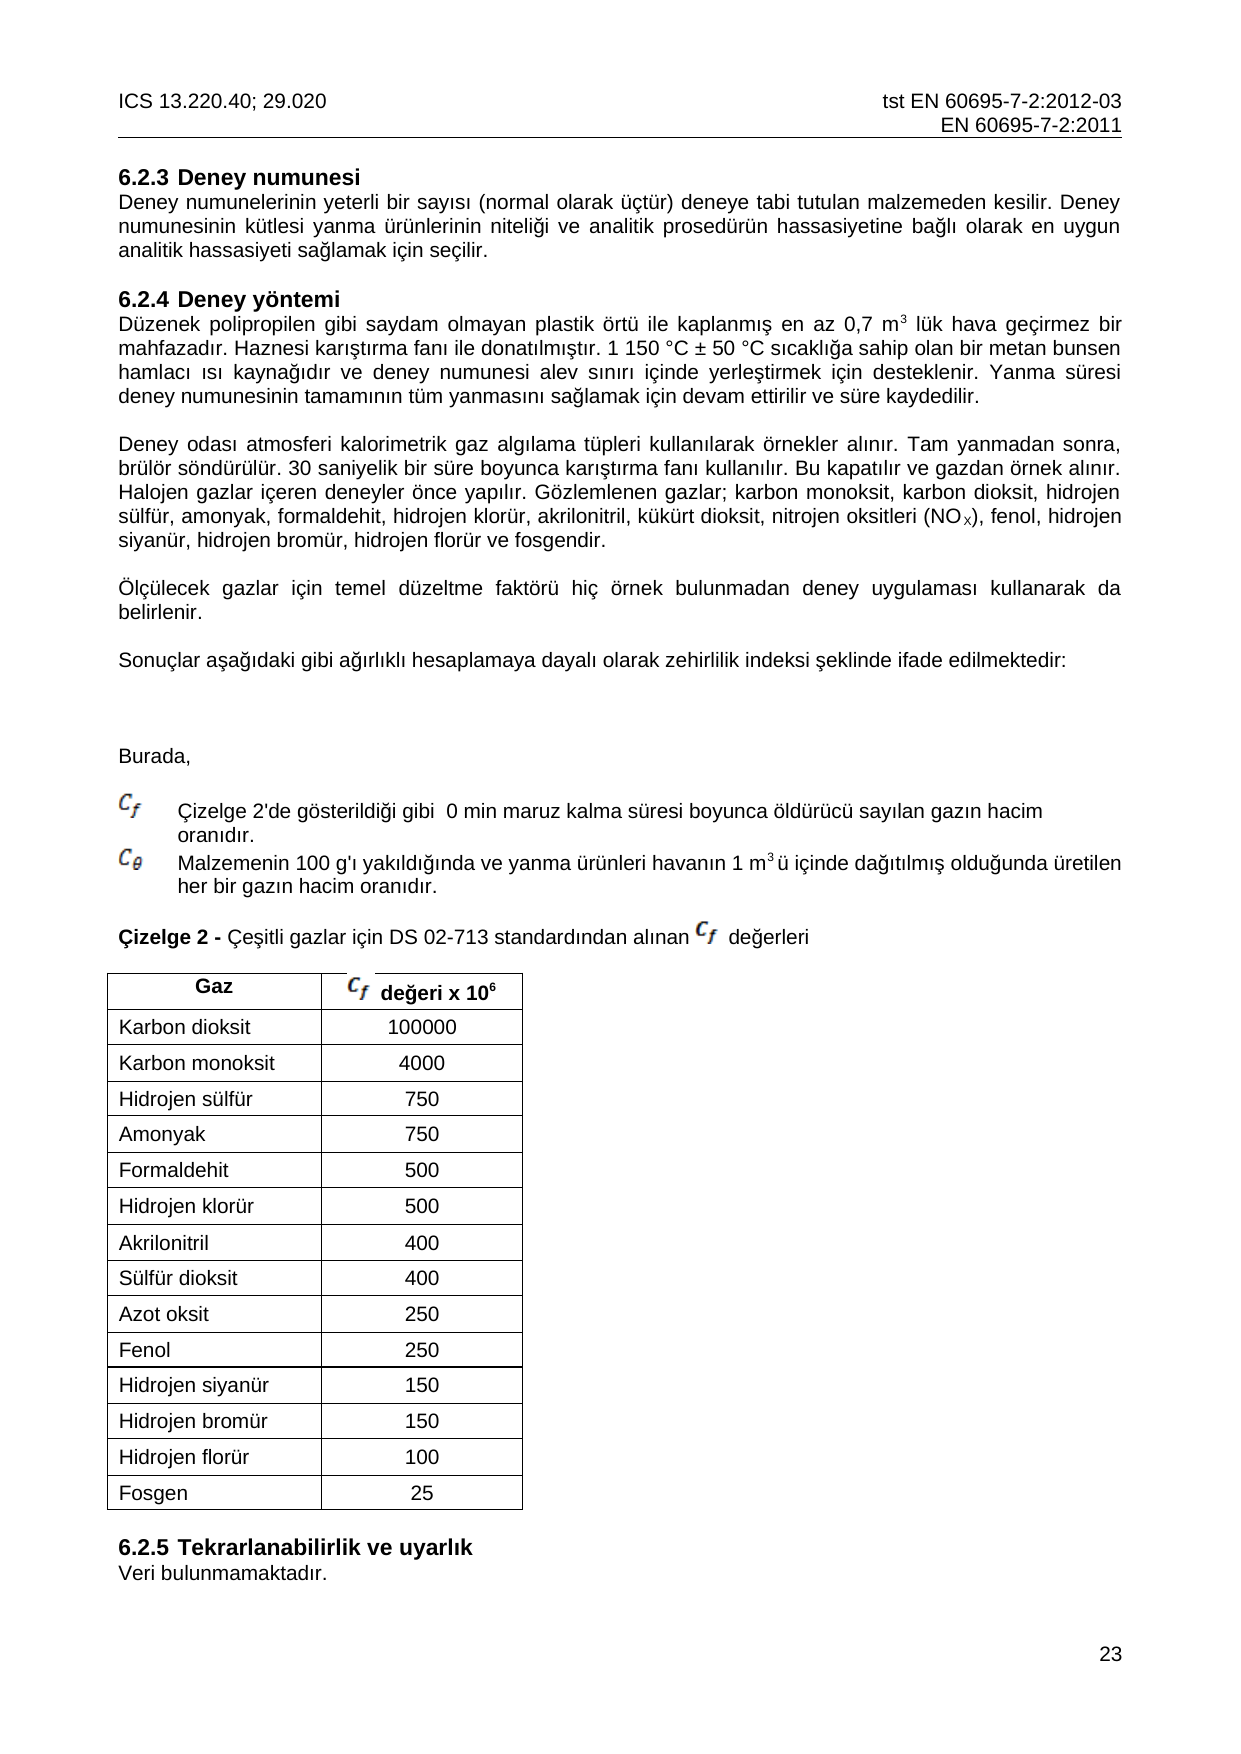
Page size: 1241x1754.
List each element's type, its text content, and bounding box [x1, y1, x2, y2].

table_cell 25 [322, 1476, 522, 1509]
table_cell 4000 [322, 1045, 522, 1081]
table_cell Hidrojen siyanür [108, 1368, 321, 1403]
text Sonuçlar aşağıdaki gibi ağırlıklı hesaplamaya dayalı olarak zehirlilik indeksi şeklinde ifade edilmektedir: [118, 648, 1122, 672]
table_cell Azot oksit [108, 1296, 321, 1332]
picture [695, 917, 723, 944]
table_cell 250 [322, 1296, 522, 1332]
text 6.2.5 Tekrarlanabilirlik ve uyarlık [118, 1534, 1122, 1561]
table_cell Hidrojen sülfür [108, 1082, 321, 1115]
text Deney odası atmosferi kalorimetrik gaz algılama tüpleri kullanılarak örnekler alınır. Tam yanmadan sonra, brülör söndürülür. 30 saniyelik bir süre boyunca karıştırma fanı kullanılır. Bu kapatılır ve gazdan örnek alınır. Halojen gazlar içeren deneyler önce yapılır. Gözlemlenen gazlar; karbon monoksit, karbon dioksit, hidrojen sülfür, amonyak, formaldehit, hidrojen klorür, akrilonitril, kükürt dioksit, nitrojen oksitleri (NOX), fenol, hidrojen siyanür, hidrojen bromür, hidrojen florür ve fosgendir. [118, 432, 1122, 552]
text 6.2.3 Deney numunesi [118, 164, 1122, 190]
table_cell Akrilonitril [108, 1225, 321, 1260]
table_cell 150 [322, 1404, 522, 1438]
picture [118, 791, 147, 818]
table_cell 500 [322, 1188, 522, 1223]
text Malzemenin 100 g'ı yakıldığında ve yanma ürünleri havanın 1 m3 ü içinde dağıtılmış olduğunda üretilen her bir gazın hacim oranıdır. [118, 846, 1122, 898]
text Düzenek polipropilen gibi saydam olmayan plastik örtü ile kaplanmış en az 0,7 m3 lük hava geçirmez bir mahfazadır. Haznesi karıştırma fanı ile donatılmıştır. 1 150 °C ± 50 °C sıcaklığa sahip olan bir metan bunsen hamlacı ısı kaynağıdır ve deney numunesi alev sınırı içinde yerleştirmek için desteklenir. Yanma süresi deney numunesinin tamamının tüm yanmasını sağlamak için devam ettirilir ve süre kaydedilir. [118, 312, 1122, 408]
table_header Gaz [108, 974, 321, 1009]
table_cell 400 [322, 1225, 522, 1260]
table_cell Fosgen [108, 1476, 321, 1509]
table_cell Fenol [108, 1333, 321, 1366]
table_cell 750 [322, 1116, 522, 1152]
table_cell Formaldehit [108, 1153, 321, 1187]
table_cell 500 [322, 1153, 522, 1187]
text Ölçülecek gazlar için temel düzeltme faktörü hiç örnek bulunmadan deney uygulaması kullanarak da belirlenir. [118, 576, 1122, 624]
table_cell 100000 [322, 1010, 522, 1044]
table_header değeri x 106 [322, 974, 522, 1009]
table_cell Hidrojen klorür [108, 1188, 321, 1223]
picture [118, 846, 148, 870]
table_cell 750 [322, 1082, 522, 1115]
text Deney numunelerinin yeterli bir sayısı (normal olarak üçtür) deneye tabi tutulan malzemeden kesilir. Deney numunesinin kütlesi yanma ürünlerinin niteliği ve analitik prosedürün hassasiyetine bağlı olarak en uygun analitik hassasiyeti sağlamak için seçilir. [118, 190, 1122, 262]
table_cell Sülfür dioksit [108, 1261, 321, 1295]
subtitle Çizelge 2 - Çeşitli gazlar için DS 02-713 standardından alınan değerleri [118, 917, 1122, 948]
table_cell Hidrojen bromür [108, 1404, 321, 1438]
table_cell 100 [322, 1439, 522, 1475]
table_cell Karbon monoksit [108, 1045, 321, 1081]
text Çizelge 2'de gösterildiği gibi 0 min maruz kalma süresi boyunca öldürücü sayılan gazın hacim oranıdır. [118, 791, 1122, 846]
picture [347, 973, 375, 1000]
table_cell 250 [322, 1333, 522, 1366]
table_cell Karbon dioksit [108, 1010, 321, 1044]
text Veri bulunmamaktadır. [118, 1561, 1122, 1585]
table_cell Hidrojen florür [108, 1439, 321, 1475]
table_cell 400 [322, 1261, 522, 1295]
text 6.2.4 Deney yöntemi [118, 286, 1122, 312]
table_cell 150 [322, 1368, 522, 1403]
table_cell Amonyak [108, 1116, 321, 1152]
text Burada, [118, 743, 1122, 767]
